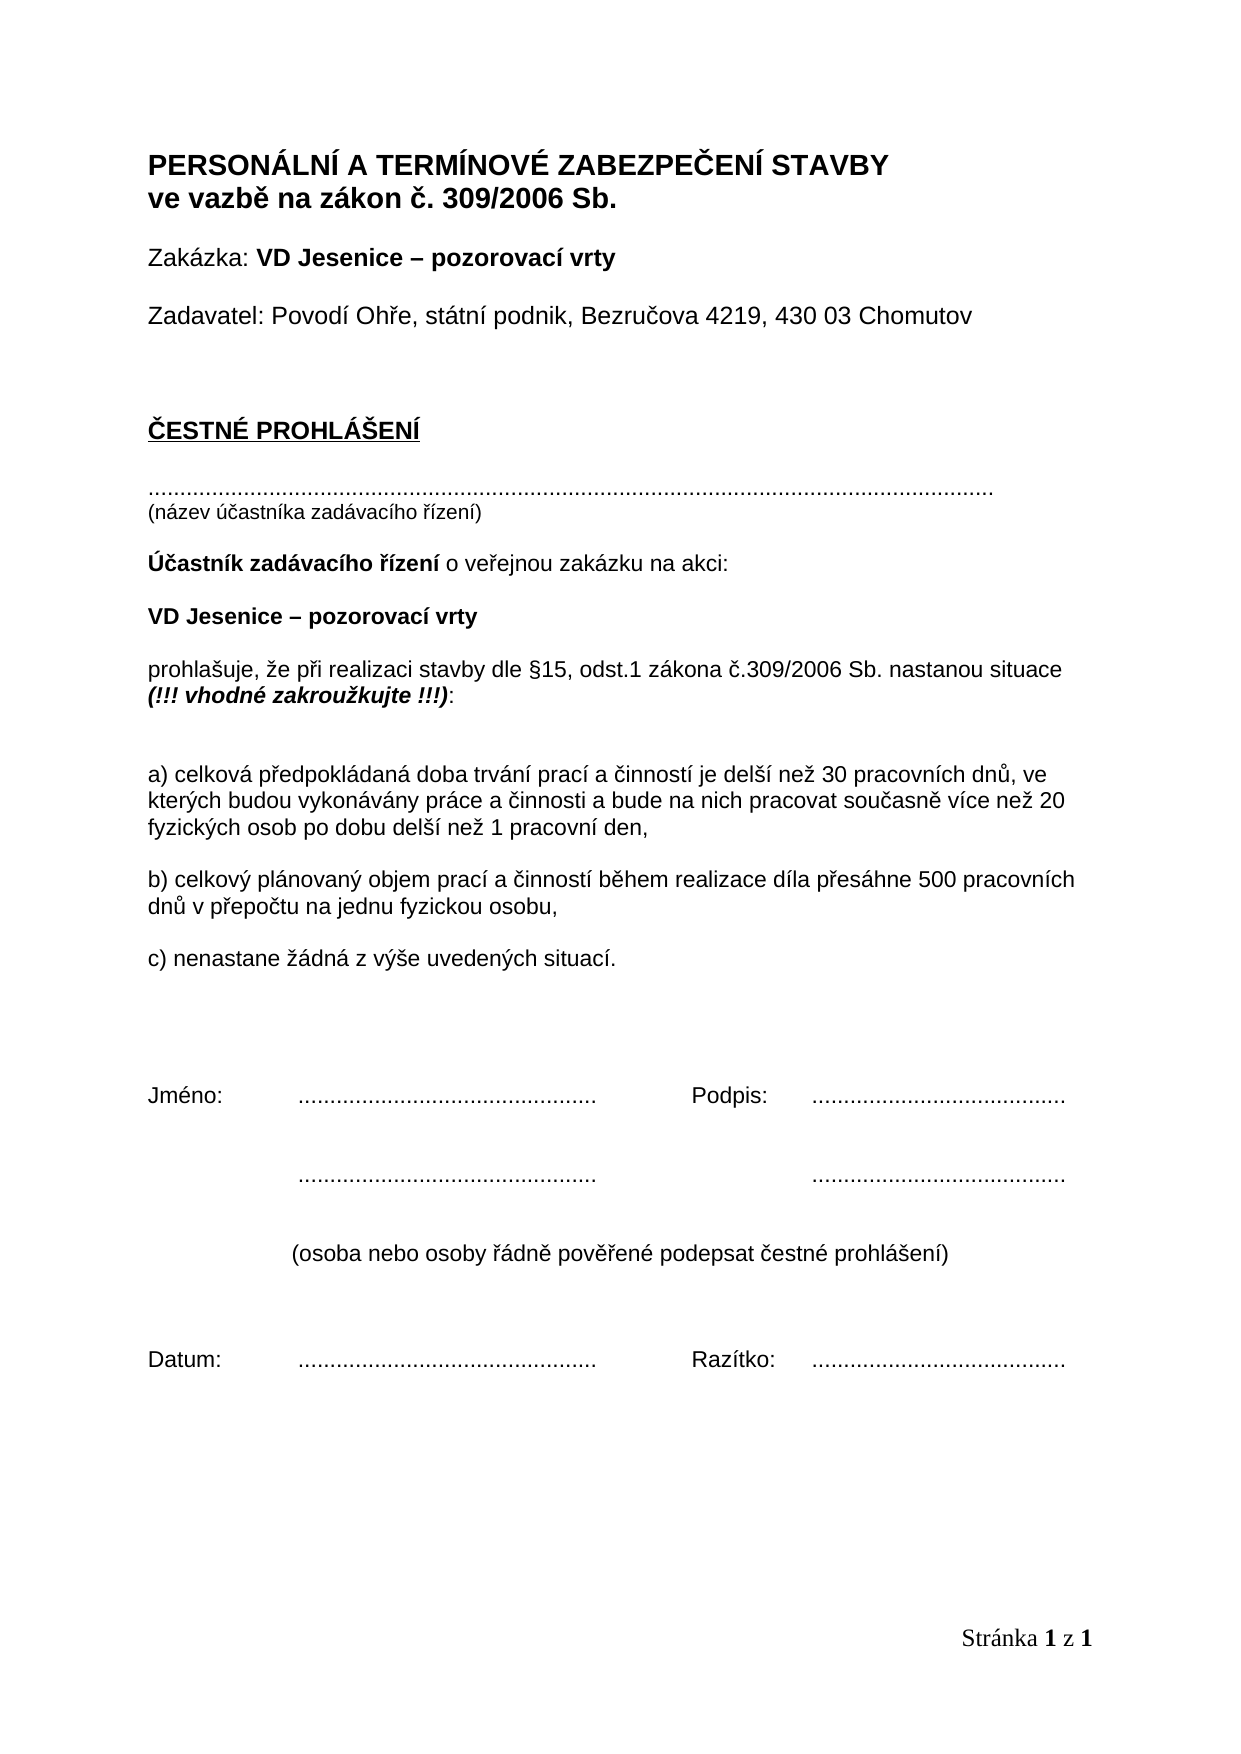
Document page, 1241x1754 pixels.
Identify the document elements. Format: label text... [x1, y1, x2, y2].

text VD Jesenice – pozorovací vrty [148, 603, 1093, 629]
text Jméno: ............................................... Podpis: ........................................ [148, 1082, 1093, 1108]
text Zadavatel: Povodí Ohře, státní podnik, Bezručova 4219, 430 03 Chomutov [148, 301, 1093, 330]
text (název účastníka zadávacího řízení) [148, 500, 1093, 524]
text Účastník zadávacího řízení o veřejnou zakázku na akci: [148, 550, 1093, 576]
text ..................................................................................................................................... [148, 473, 1093, 500]
text ............................................... ........................................ [148, 1161, 1093, 1187]
text (!!! vhodné zakroužkujte !!!): [148, 682, 1093, 708]
text b) celkový plánovaný objem prací a činností během realizace díla přesáhne 500 pracovních dnů v přepočtu na jednu fyzickou osobu, [148, 866, 1093, 919]
text Datum: ............................................... Razítko: ........................................ [148, 1346, 1093, 1372]
text Zakázka: VD Jesenice – pozorovací vrty [148, 243, 1093, 272]
text prohlašuje, že při realizaci stavby dle §15, odst.1 zákona č.309/2006 Sb. nastanou situace [148, 656, 1093, 682]
text c) nenastane žádná z výše uvedených situací. [148, 945, 1093, 972]
text a) celková předpokládaná doba trvání prací a činností je delší než 30 pracovních dnů, ve kterých budou vykonávány práce a činnosti a bude na nich pracovat současně více než 20 fyzických osob po dobu delší než 1 pracovní den, [148, 761, 1093, 840]
text (osoba nebo osoby řádně pověřené podepsat čestné prohlášení) [148, 1240, 1093, 1266]
text ČESTNÉ PROHLÁŠENÍ [148, 416, 1093, 445]
text PERSONÁLNÍ A TERMÍNOVÉ ZABEZPEČENÍ STAVBY [148, 148, 1093, 181]
text ve vazbě na zákon č. 309/2006 Sb. [148, 181, 1093, 215]
